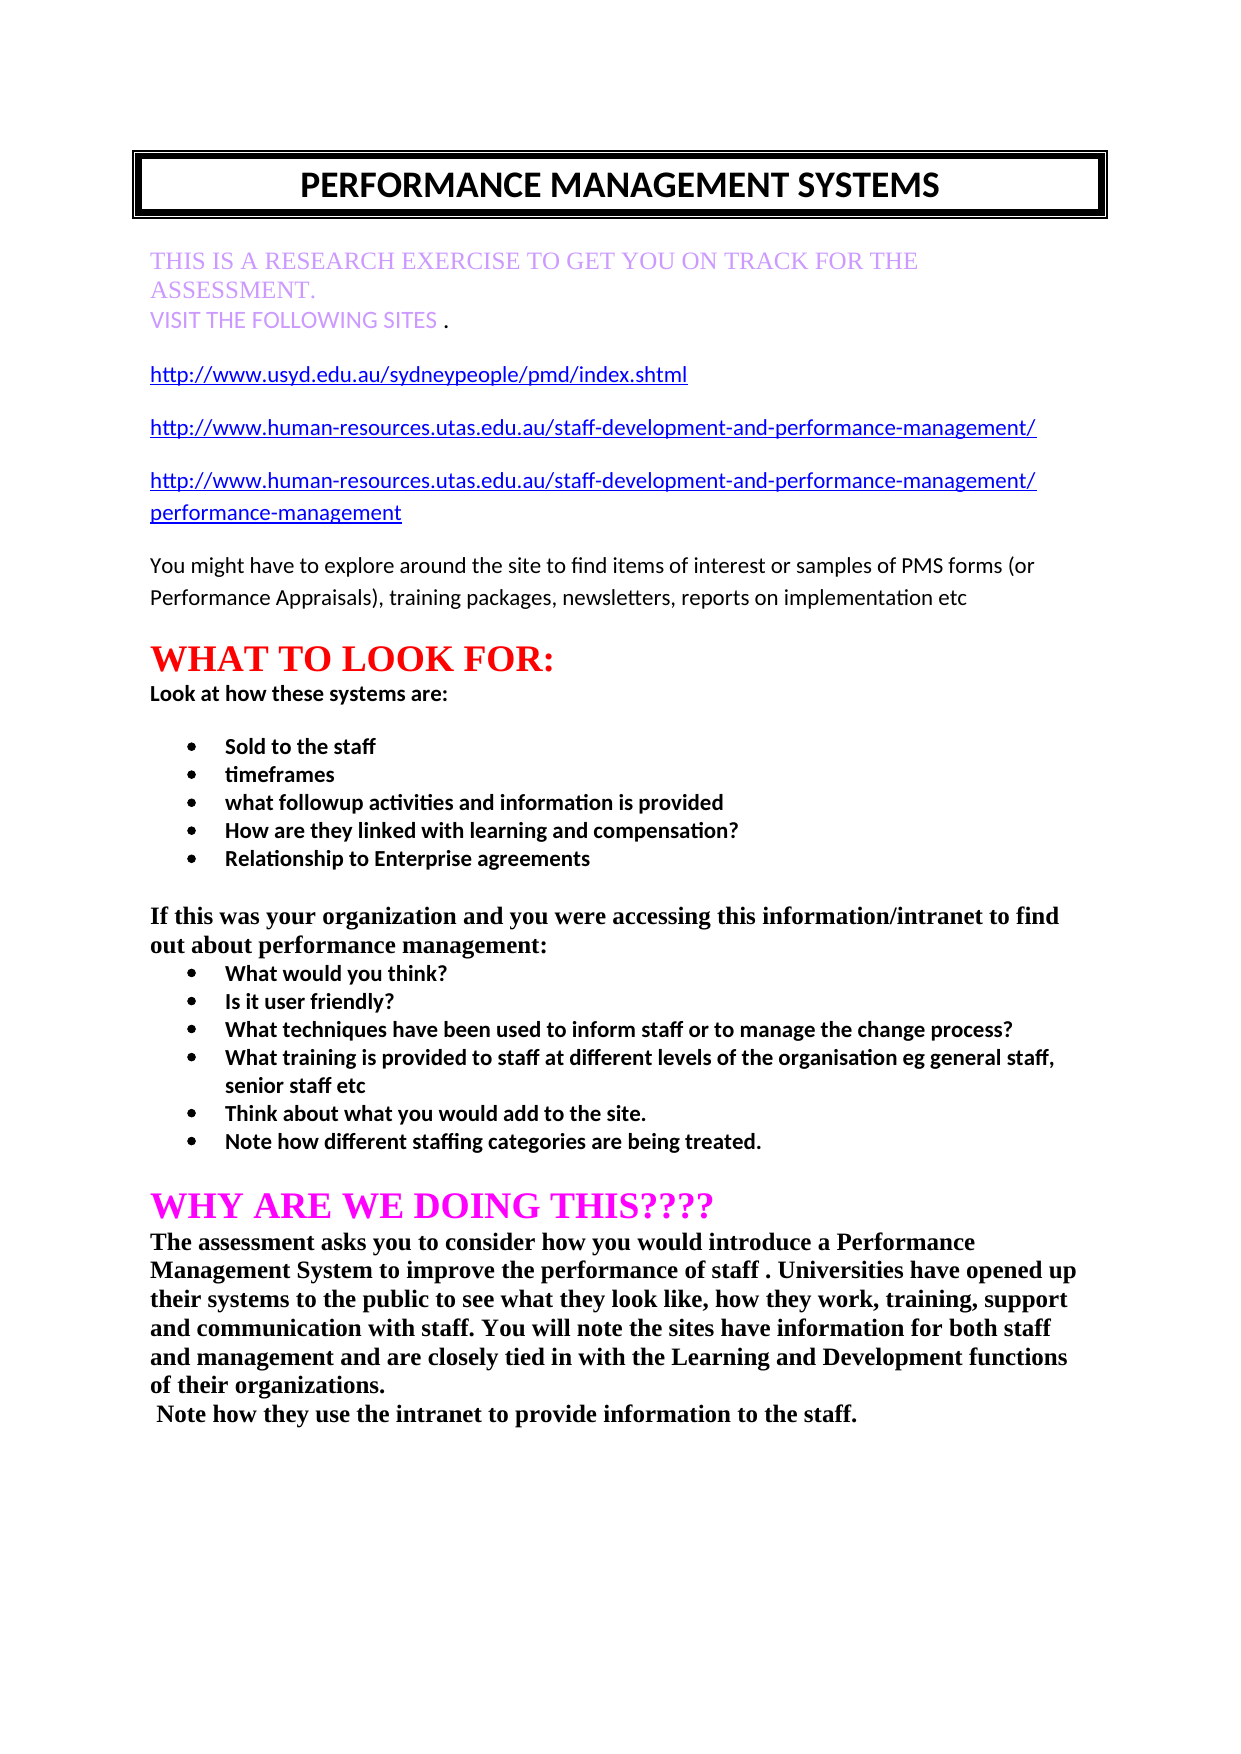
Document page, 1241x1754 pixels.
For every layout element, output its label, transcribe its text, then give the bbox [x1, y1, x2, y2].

list Is it user friendly? [187, 987, 1090, 1015]
text You might have to explore around the site to find items of interest or samples of PMS forms (or Performance Appraisals), training packages, newsletters, reports on implementation etc [150, 551, 1090, 611]
text WHY ARE WE DOING THIS???? [150, 1184, 1090, 1227]
text The assessment asks you to consider how you would introduce a Performance Management System to improve the performance of staff . Universities have opened up their systems to the public to see what they look like, how they work, training, support and communication with staff. You will note the sites have information for both staff and management and are closely tied in with the Learning and Development functions of their organizations. [150, 1227, 1090, 1399]
list What would you think? [187, 959, 1090, 987]
list What techniques have been used to inform staff or to manage the change process? [187, 1015, 1090, 1043]
list timeframes [187, 760, 1090, 788]
text If this was your organization and you were accessing this information/intranet to find out about performance management: [150, 901, 1090, 959]
text http://www.human-resources.utas.edu.au/staff-development-and-performance-management/ [150, 413, 1090, 441]
list Think about what you would add to the site. [187, 1099, 1090, 1127]
text Look at how these systems are: [150, 679, 1090, 707]
list Sold to the staff [187, 732, 1090, 760]
text http://www.human-resources.utas.edu.au/staff-development-and-performance-management/performance-management [150, 466, 1090, 526]
list What training is provided to staff at different levels of the organisation eg general staff, senior staff etc [187, 1043, 1090, 1099]
text Note how they use the intranet to provide information to the staff. [150, 1399, 1090, 1428]
list Note how different staffing categories are being treated. [187, 1127, 1090, 1155]
text VISIT THE FOLLOWING SITES . [150, 304, 1090, 334]
text THIS IS A RESEARCH EXERCISE TO GET YOU ON TRACK FOR THE ASSESSMENT. [150, 246, 1090, 304]
list what followup activities and information is provided [187, 788, 1090, 816]
subtitle WHAT TO LOOK FOR: [150, 636, 1090, 679]
list How are they linked with learning and compensation? [187, 816, 1090, 844]
list Relationship to Enterprise agreements [187, 844, 1090, 872]
text http://www.usyd.edu.au/sydneypeople/pmd/index.shtml [150, 360, 1090, 388]
